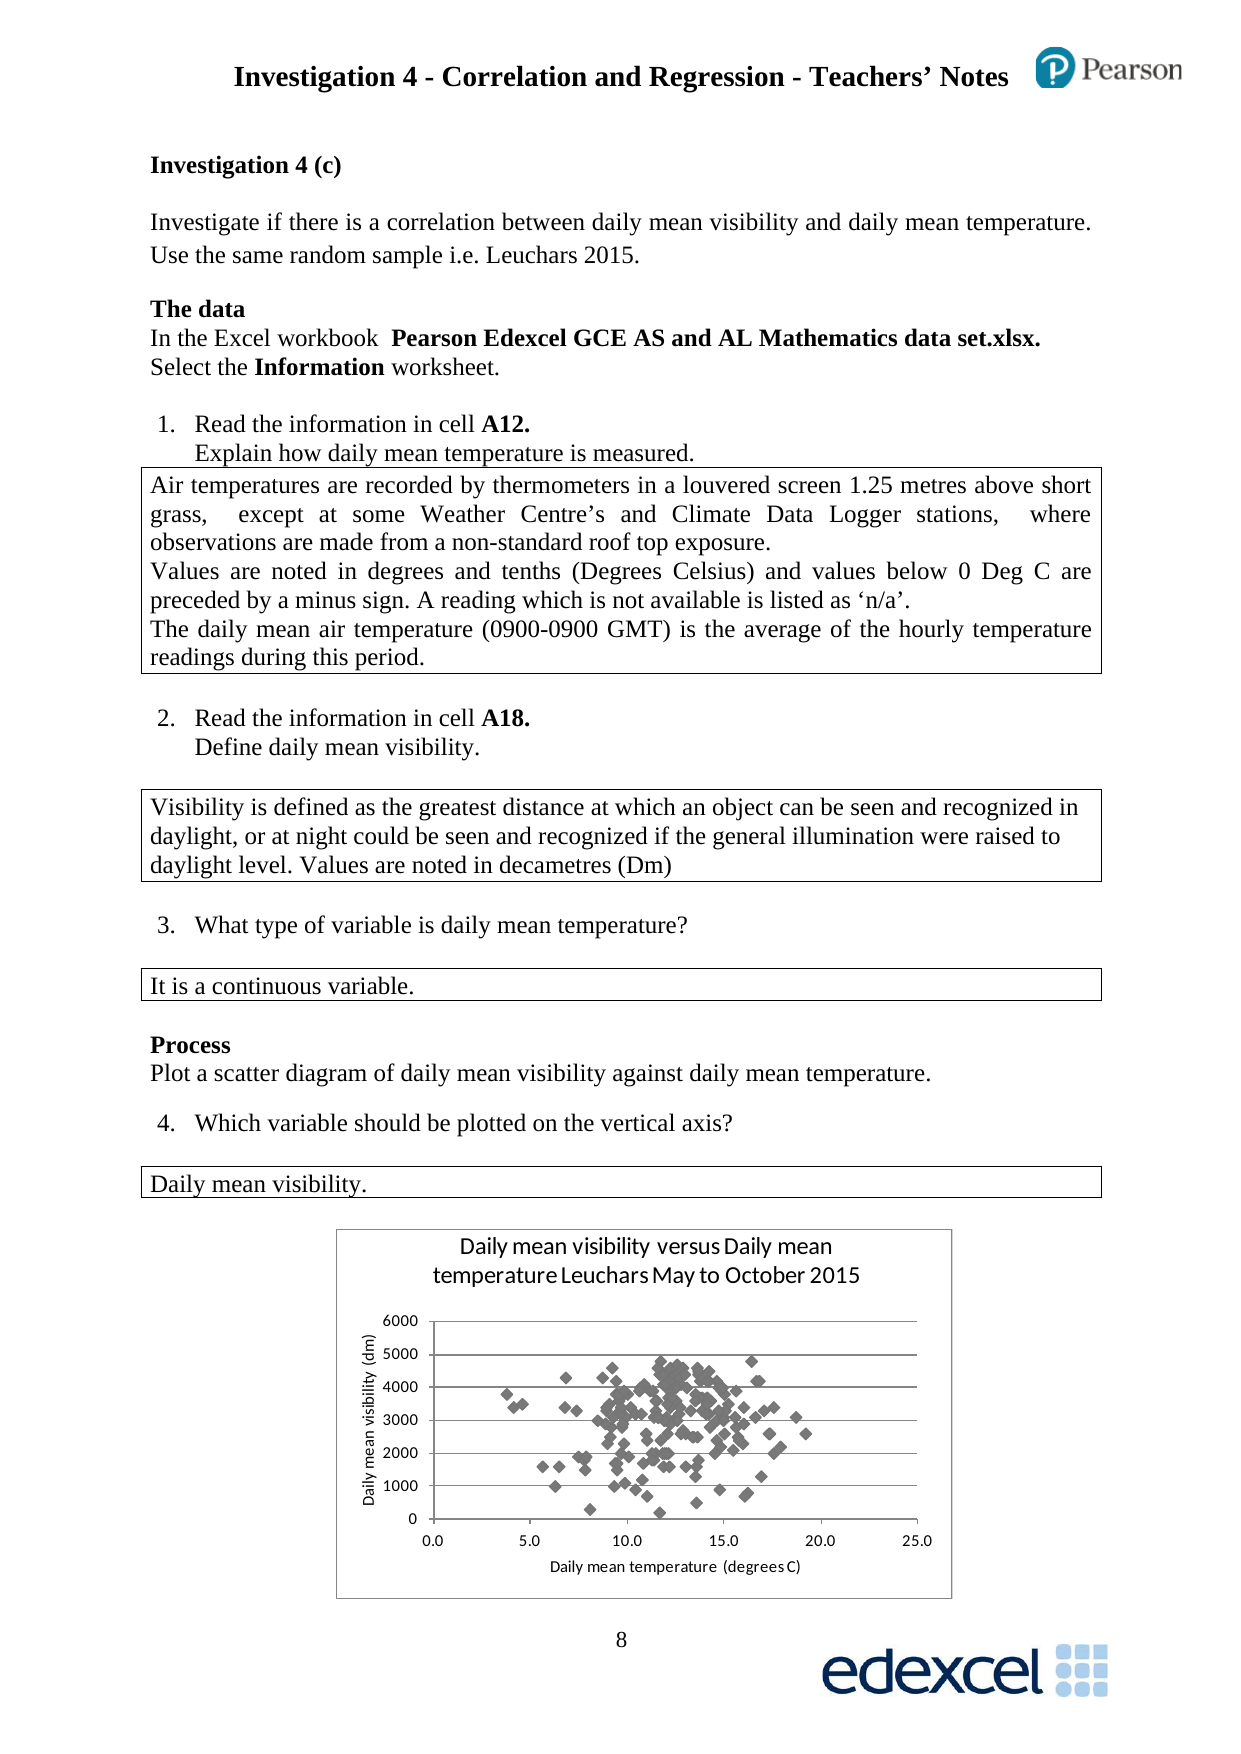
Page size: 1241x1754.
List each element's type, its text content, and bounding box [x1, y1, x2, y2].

list Explain how daily mean temperature is measured. [194, 438, 1093, 467]
text The data [150, 294, 1093, 323]
text In the Excel workbook Pearson Edexcel GCE AS and AL Mathematics data set.xlsx. [150, 323, 1110, 352]
text Plot a scatter diagram of daily mean visibility against daily mean temperature. [150, 1058, 1093, 1087]
list Which variable should be plotted on the vertical axis? [157, 1108, 1093, 1137]
text Air temperatures are recorded by thermometers in a louvered screen 1.25 metres above short grass, except at some Weather Centre’s and Climate Data Logger stations, where observations are made from a non-standard roof top exposure. [142, 468, 1101, 556]
picture [1034, 46, 1051, 87]
list Read the information in cell A18. [157, 703, 1093, 732]
list Read the information in cell A12. [157, 409, 1093, 438]
text It is a continuous variable. [142, 969, 1101, 1000]
text Select the Information worksheet. [150, 352, 1093, 381]
text Investigate if there is a correlation between daily mean visibility and daily mean temperature. Use the same random sample i.e. Leuchars 2015. [150, 207, 1093, 269]
list Investigation 4 (c) [150, 150, 1093, 179]
picture [822, 1644, 1108, 1697]
list Define daily mean visibility. [194, 732, 1093, 761]
picture [1042, 55, 1068, 84]
text Process [150, 1030, 1093, 1058]
picture [1060, 46, 1181, 87]
text Visibility is defined as the greatest distance at which an object can be seen and recognized in daylight, or at night could be seen and recognized if the general illumination were raised to daylight level. Values are noted in decametres (Dm) [142, 790, 1101, 881]
text Daily mean visibility. [142, 1167, 1101, 1197]
text Values are noted in degrees and tenths (Degrees Celsius) and values below 0 Deg C are preceded by a minus sign. A reading which is not available is listed as ‘n/a’. [150, 556, 1093, 611]
text The daily mean air temperature (0900-0900 GMT) is the average of the hourly temperature readings during this period. [142, 611, 1101, 673]
list What type of variable is daily mean temperature? [157, 911, 1093, 939]
